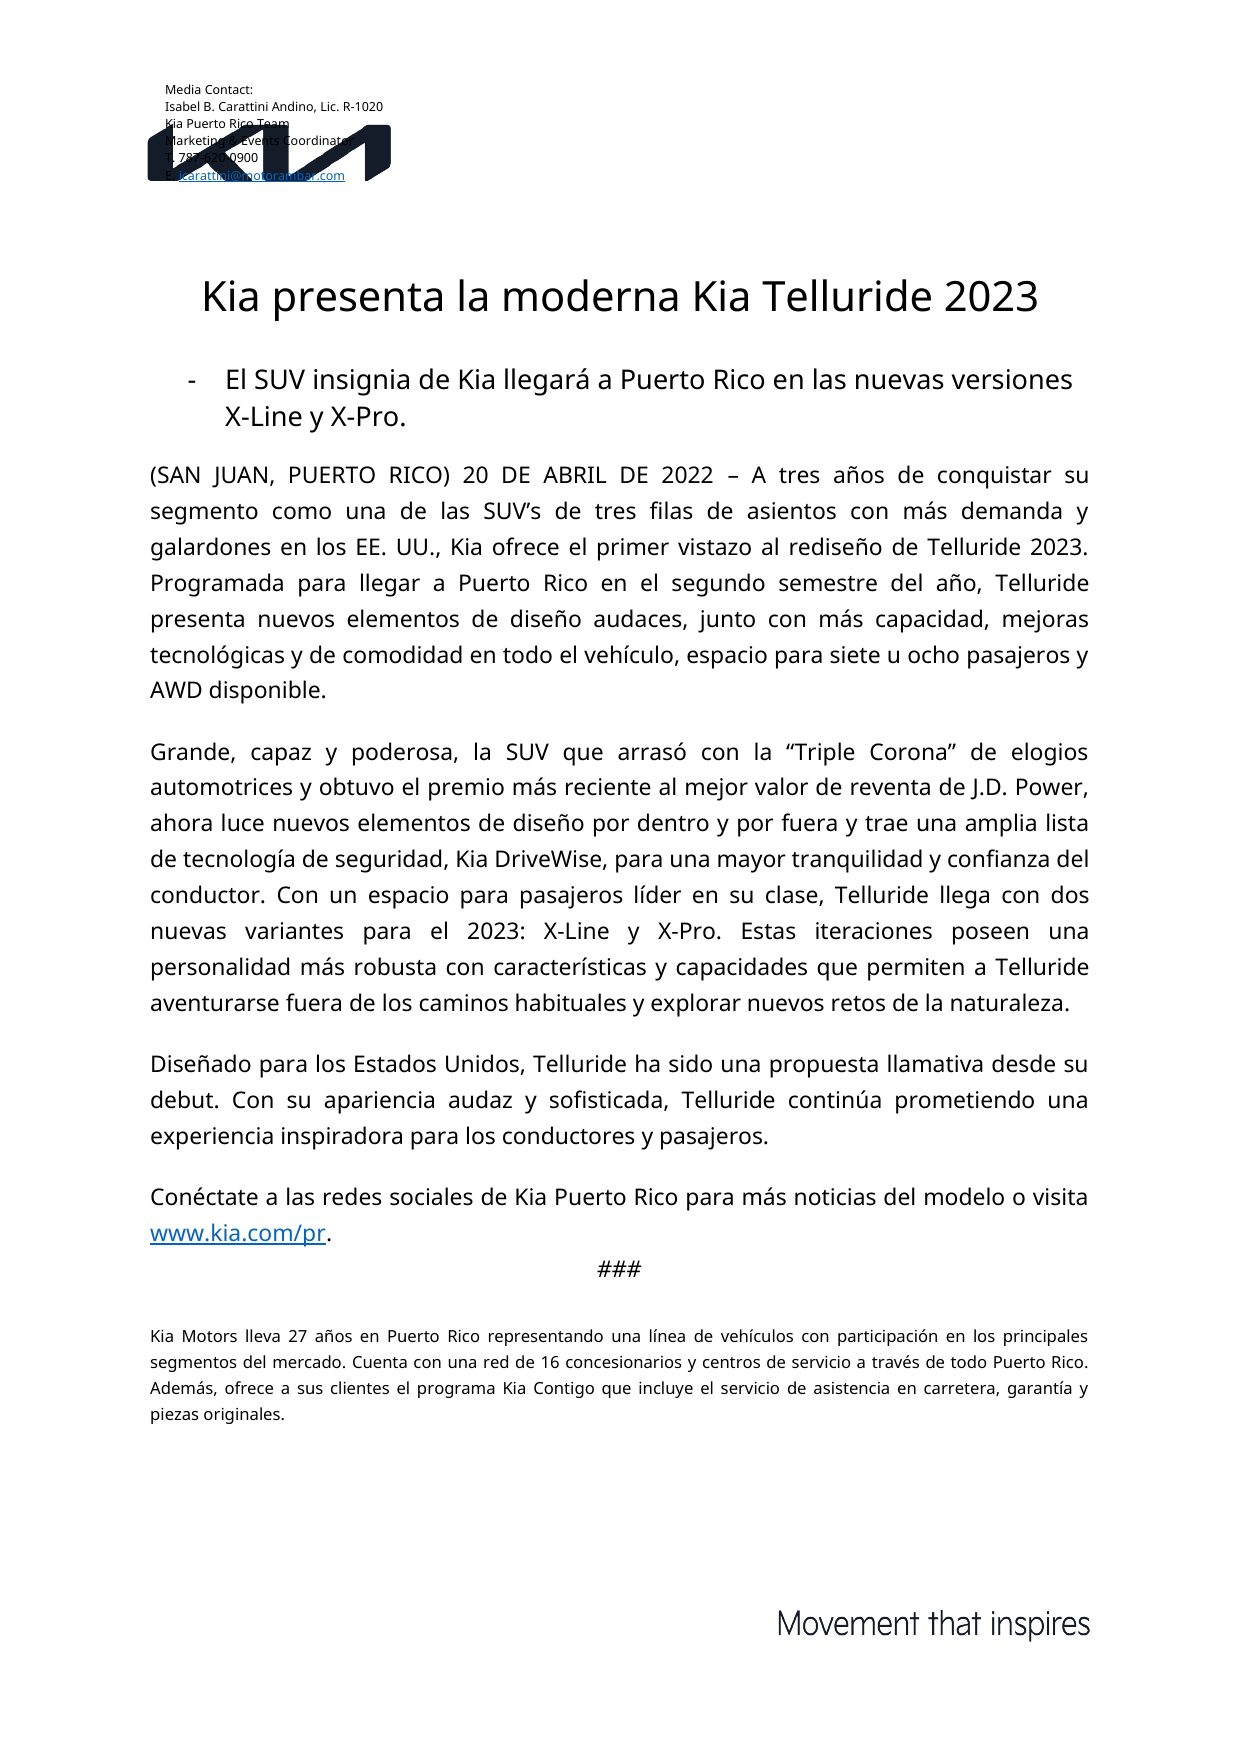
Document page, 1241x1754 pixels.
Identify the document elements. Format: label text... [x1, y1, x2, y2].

picture [147, 115, 394, 181]
text Grande, capaz y poderosa, la SUV que arrasó con la “Triple Corona” de elogios automotrices y obtuvo el premio más reciente al mejor valor de reventa de J.D. Power, ahora luce nuevos elementos de diseño por dentro y por fuera y trae una amplia lista de tecnología de seguridad, Kia DriveWise, para una mayor tranquilidad y confianza del conductor. Con un espacio para pasajeros líder en su clase, Telluride llega con dos nuevas variantes para el 2023: X-Line y X-Pro. Estas iteraciones poseen una personalidad más robusta con características y capacidades que permiten a Telluride aventurarse fuera de los caminos habituales y explorar nuevos retos de la naturaleza. [150, 735, 1090, 1018]
text (SAN JUAN, PUERTO RICO) 20 DE ABRIL DE 2022 – A tres años de conquistar su segmento como una de las SUV’s de tres filas de asientos con más demanda y galardones en los EE. UU., Kia ofrece el primer vistazo al rediseño de Telluride 2023. Programada para llegar a Puerto Rico en el segundo semestre del año, Telluride presenta nuevos elementos de diseño audaces, junto con más capacidad, mejoras tecnológicas y de comodidad en todo el vehículo, espacio para siete u ocho pasajeros y AWD disponible. [150, 459, 1090, 706]
text Kia Motors lleva 27 años en Puerto Rico representando una línea de vehículos con participación en los principales segmentos del mercado. Cuenta con una red de 16 concesionarios y centros de servicio a través de todo Puerto Rico. Además, ofrece a sus clientes el programa Kia Contigo que incluye el servicio de asistencia en carretera, garantía y piezas originales. [150, 1324, 1090, 1425]
text Kia presenta la moderna Kia Telluride 2023 [150, 266, 1090, 323]
picture [778, 1610, 1091, 1642]
list El SUV insignia de Kia llegará a Puerto Rico en las nuevas versiones X-Line y X-Pro. [187, 360, 1090, 434]
text Conéctate a las redes sociales de Kia Puerto Rico para más noticias del modelo o visita www.kia.com/pr. [150, 1181, 1090, 1248]
text Diseñado para los Estados Unidos, Telluride ha sido una propuesta llamativa desde su debut. Con su apariencia audaz y sofisticada, Telluride continúa prometiendo una experiencia inspiradora para los conductores y pasajeros. [150, 1048, 1090, 1151]
text ### [150, 1253, 1090, 1284]
